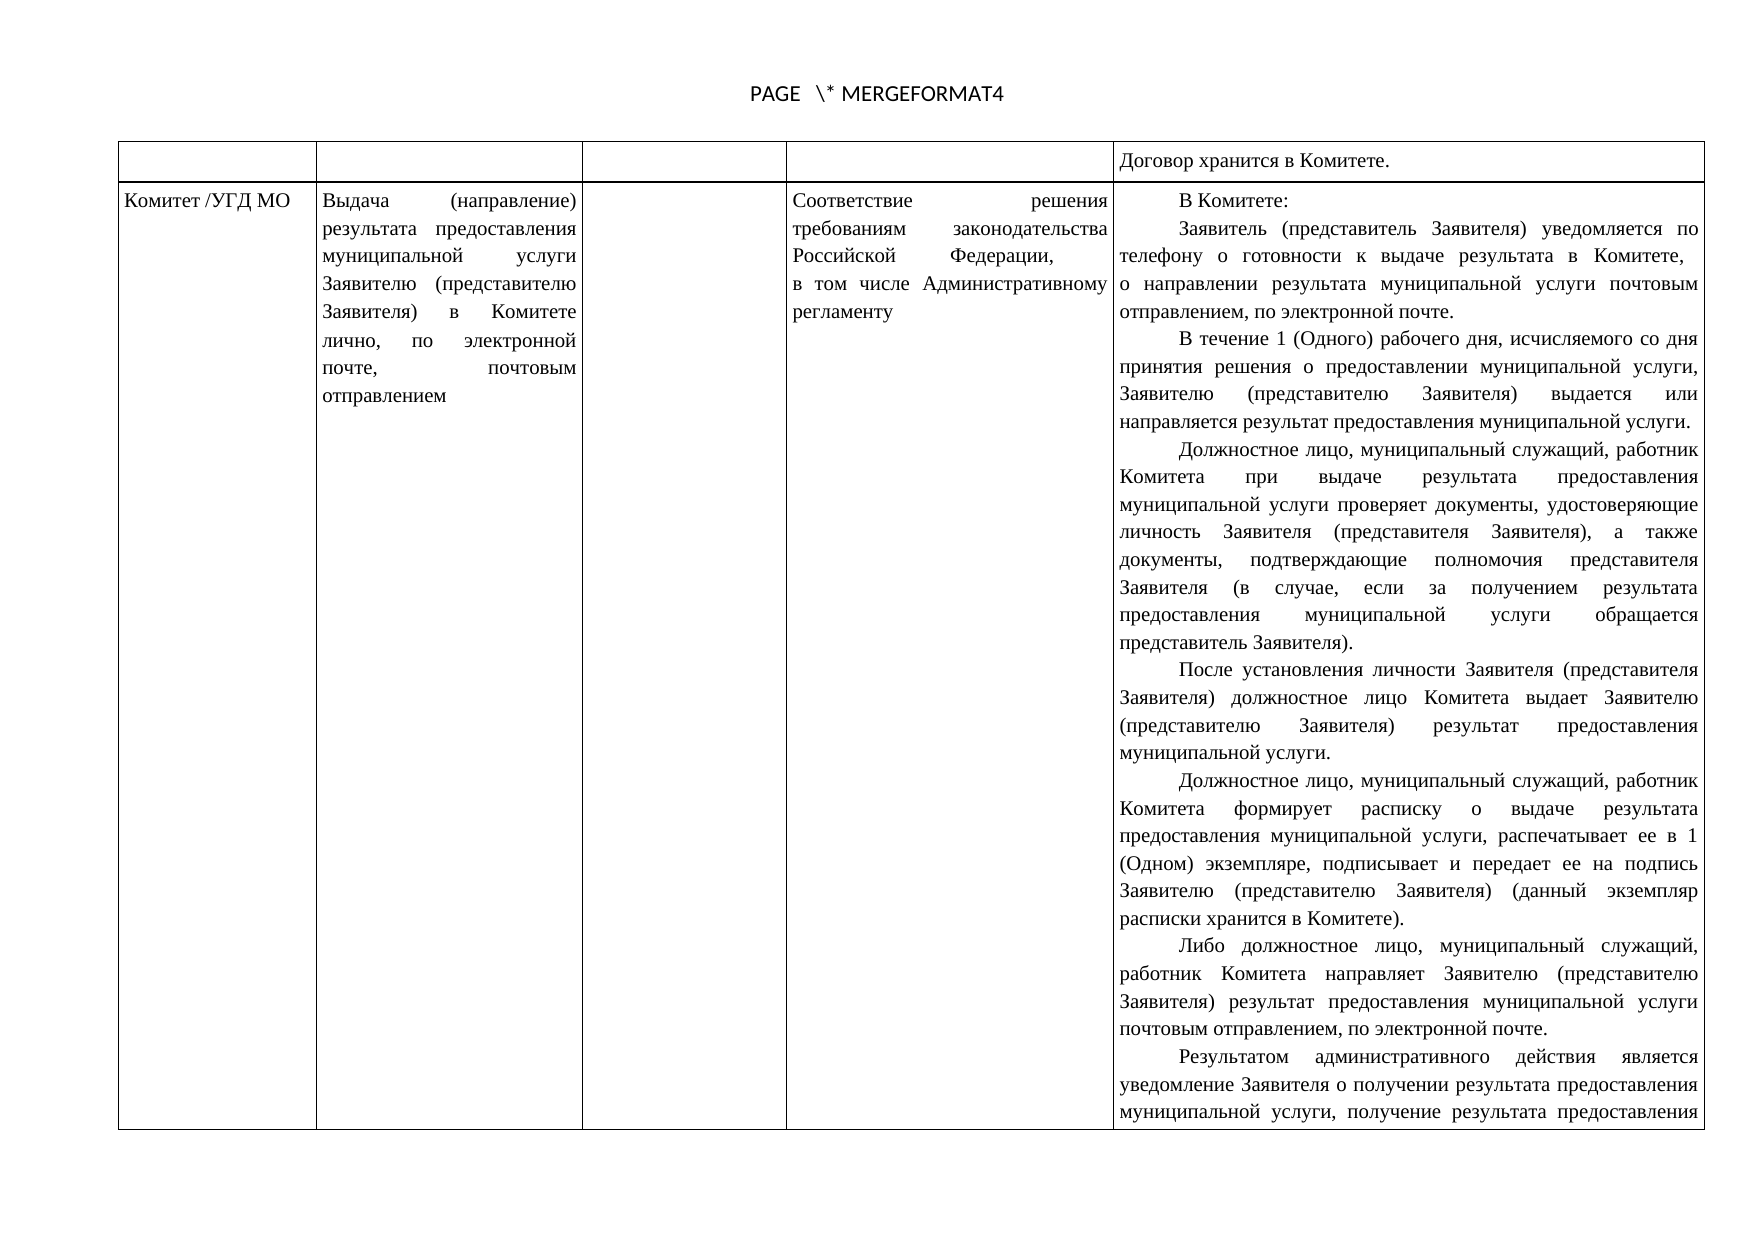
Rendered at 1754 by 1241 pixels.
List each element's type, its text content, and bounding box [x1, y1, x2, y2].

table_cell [317, 142, 582, 181]
table_cell [583, 183, 786, 1129]
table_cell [583, 142, 786, 181]
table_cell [1114, 183, 1704, 1129]
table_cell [317, 183, 582, 1129]
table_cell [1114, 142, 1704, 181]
table_cell Комитет /УГД МО [119, 183, 316, 1129]
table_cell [787, 183, 1113, 1129]
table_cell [787, 142, 1113, 181]
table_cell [119, 142, 316, 181]
